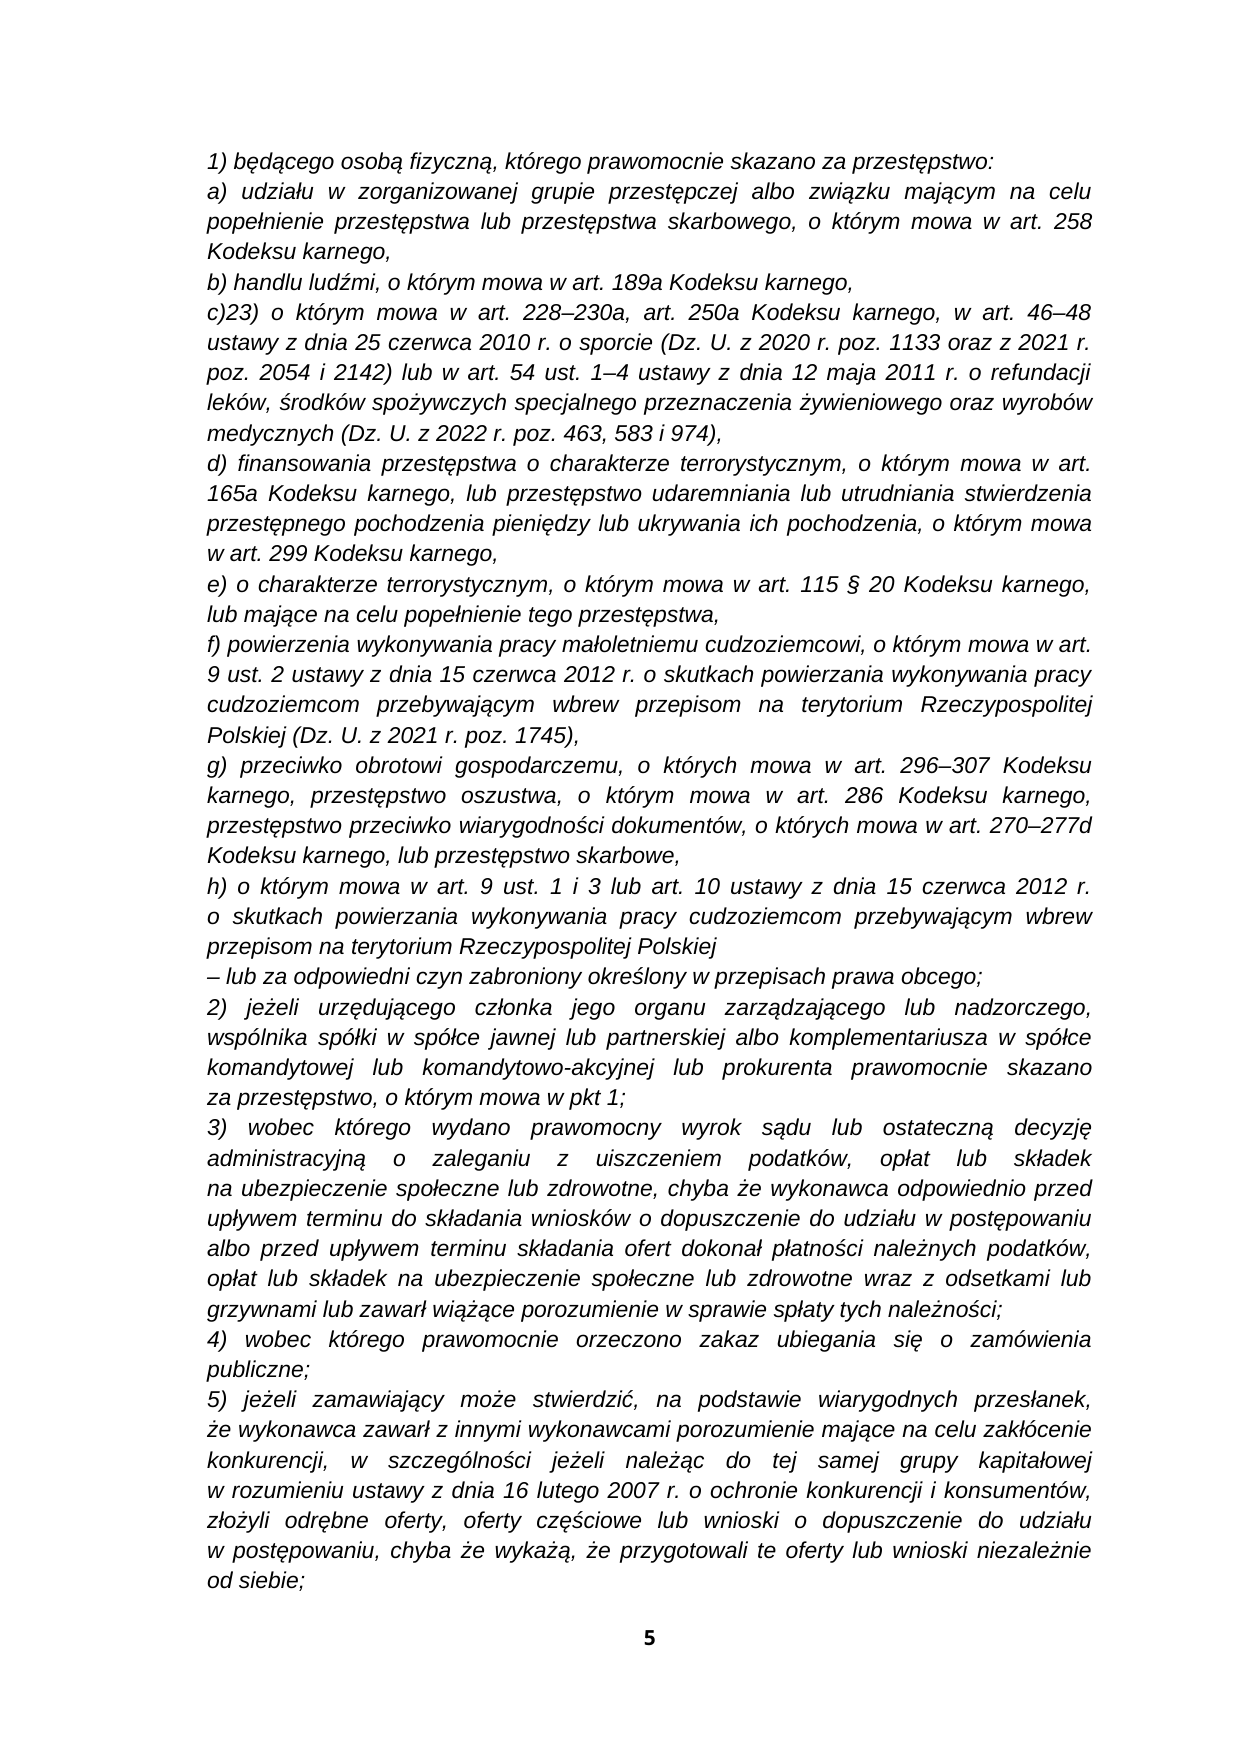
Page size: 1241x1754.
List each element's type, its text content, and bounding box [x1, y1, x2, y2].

text f) powierzenia wykonywania pracy małoletniemu cudzoziemcowi, o którym mowa w art. 9 ust. 2 ustawy z dnia 15 czerwca 2012 r. o skutkach powierzania wykonywania pracy cudzoziemcom przebywającym wbrew przepisom na terytorium Rzeczypospolitej Polskiej (Dz. U. z 2021 r. poz. 1745), [207, 631, 1092, 748]
text a) udziału w zorganizowanej grupie przestępczej albo związku mającym na celu popełnienie przestępstwa lub przestępstwa skarbowego, o którym mowa w art. 258 Kodeksu karnego, [207, 178, 1092, 265]
text 1) będącego osobą fizyczną, którego prawomocnie skazano za przestępstwo: [207, 148, 1092, 174]
text c)23) o którym mowa w art. 228–230a, art. 250a Kodeksu karnego, w art. 46–48 ustawy z dnia 25 czerwca 2010 r. o sporcie (Dz. U. z 2020 r. poz. 1133 oraz z 2021 r. poz. 2054 i 2142) lub w art. 54 ust. 1–4 ustawy z dnia 12 maja 2011 r. o refundacji leków, środków spożywczych specjalnego przeznaczenia żywieniowego oraz wyrobów medycznych (Dz. U. z 2022 r. poz. 463, 583 i 974), [207, 299, 1092, 446]
text h) o którym mowa w art. 9 ust. 1 i 3 lub art. 10 ustawy z dnia 15 czerwca 2012 r. o skutkach powierzania wykonywania pracy cudzoziemcom przebywającym wbrew przepisom na terytorium Rzeczypospolitej Polskiej [207, 873, 1092, 959]
text 2) jeżeli urzędującego członka jego organu zarządzającego lub nadzorczego, wspólnika spółki w spółce jawnej lub partnerskiej albo komplementariusza w spółce komandytowej lub komandytowo-akcyjnej lub prokurenta prawomocnie skazano za przestępstwo, o którym mowa w pkt 1; [207, 993, 1092, 1111]
text 3) wobec którego wydano prawomocny wyrok sądu lub ostateczną decyzję administracyjną o zaleganiu z uiszczeniem podatków, opłat lub składek na ubezpieczenie społeczne lub zdrowotne, chyba że wykonawca odpowiednio przed upływem terminu do składania wniosków o dopuszczenie do udziału w postępowaniu albo przed upływem terminu składania ofert dokonał płatności należnych podatków, opłat lub składek na ubezpieczenie społeczne lub zdrowotne wraz z odsetkami lub grzywnami lub zawarł wiążące porozumienie w sprawie spłaty tych należności; [207, 1114, 1092, 1322]
text e) o charakterze terrorystycznym, o którym mowa w art. 115 § 20 Kodeksu karnego, lub mające na celu popełnienie tego przestępstwa, [207, 571, 1092, 627]
text 4) wobec którego prawomocnie orzeczono zakaz ubiegania się o zamówienia publiczne; [207, 1326, 1092, 1382]
text d) finansowania przestępstwa o charakterze terrorystycznym, o którym mowa w art. 165a Kodeksu karnego, lub przestępstwo udaremniania lub utrudniania stwierdzenia przestępnego pochodzenia pieniędzy lub ukrywania ich pochodzenia, o którym mowa w art. 299 Kodeksu karnego, [207, 450, 1092, 567]
text b) handlu ludźmi, o którym mowa w art. 189a Kodeksu karnego, [207, 268, 1092, 295]
text 5) jeżeli zamawiający może stwierdzić, na podstawie wiarygodnych przesłanek, że wykonawca zawarł z innymi wykonawcami porozumienie mające na celu zakłócenie konkurencji, w szczególności jeżeli należąc do tej samej grupy kapitałowej w rozumieniu ustawy z dnia 16 lutego 2007 r. o ochronie konkurencji i konsumentów, złożyli odrębne oferty, oferty częściowe lub wnioski o dopuszczenie do udziału w postępowaniu, chyba że wykażą, że przygotowali te oferty lub wnioski niezależnie od siebie; [207, 1386, 1092, 1594]
text g) przeciwko obrotowi gospodarczemu, o których mowa w art. 296–307 Kodeksu karnego, przestępstwo oszustwa, o którym mowa w art. 286 Kodeksu karnego, przestępstwo przeciwko wiarygodności dokumentów, o których mowa w art. 270–277d Kodeksu karnego, lub przestępstwo skarbowe, [207, 752, 1092, 869]
text – lub za odpowiedni czyn zabroniony określony w przepisach prawa obcego; [207, 963, 1092, 990]
